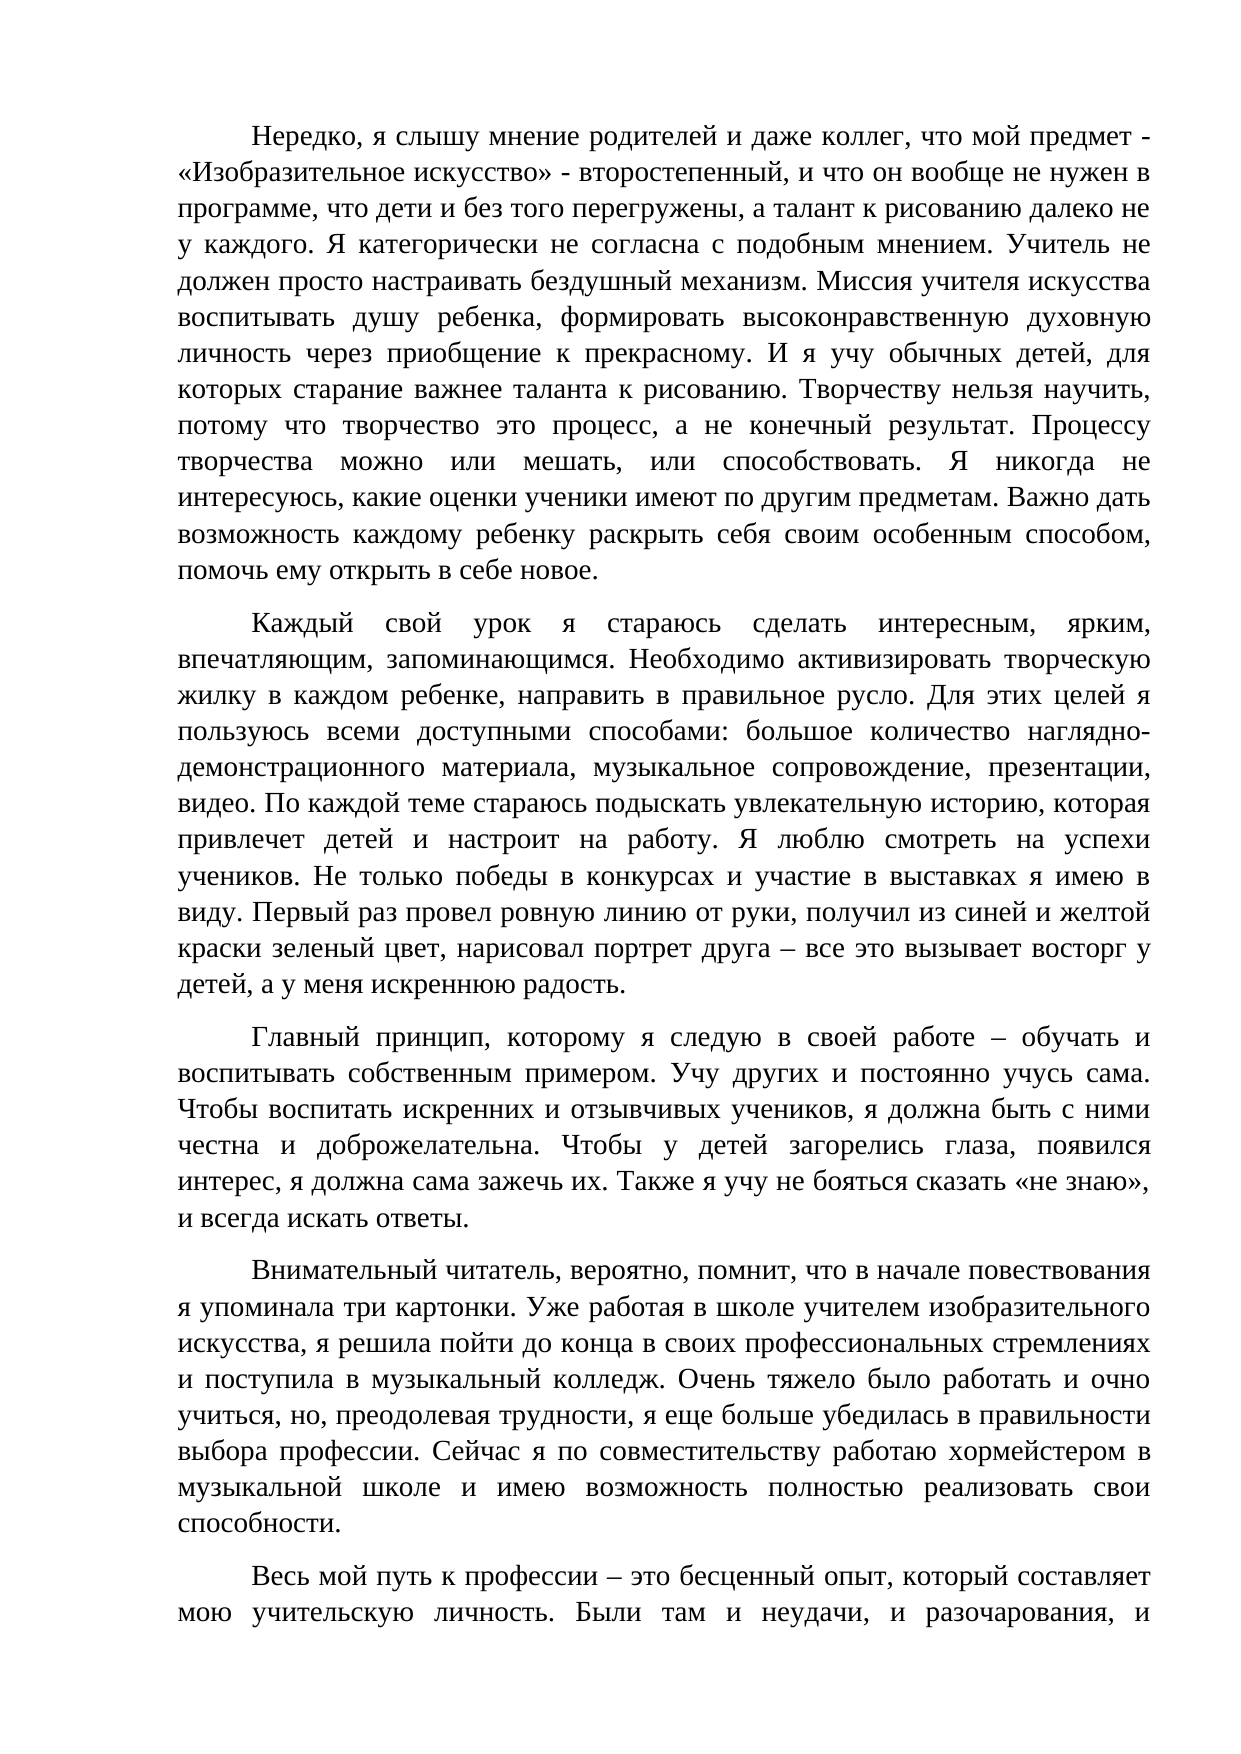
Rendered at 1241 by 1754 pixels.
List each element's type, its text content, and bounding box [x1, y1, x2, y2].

text Главный принцип, которому я следую в своей работе – обучать и воспитывать собственным примером. Учу других и постоянно учусь сама. Чтобы воспитать искренних и отзывчивых учеников, я должна быть с ними честна и доброжелательна. Чтобы у детей загорелись глаза, появился интерес, я должна сама зажечь их. Также я учу не бояться сказать «не знаю», и всегда искать ответы. [177, 1197, 1152, 1233]
text Внимательный читатель, вероятно, помнит, что в начале повествования я упоминала три картонки. Уже работая в школе учителем изобразительного искусства, я решила пойти до конца в своих профессиональных стремлениях и поступила в музыкальный колледж. Очень тяжело было работать и очно учиться, но, преодолевая трудности, я еще больше убедилась в правильности выбора профессии. Сейчас я по совместительству работаю хормейстером в музыкальной школе и имею возможность полностью реализовать свои способности. [177, 1252, 1152, 1289]
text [177, 1558, 1152, 1595]
text Главный принцип, которому я следую в своей работе – обучать и воспитывать собственным примером. Учу других и постоянно учусь сама. Чтобы воспитать искренних и отзывчивых учеников, я должна быть с ними честна и доброжелательна. Чтобы у детей загорелись глаза, появился интерес, я должна сама зажечь их. Также я учу не бояться сказать «не знаю», и всегда искать ответы. [177, 1019, 1152, 1055]
text Внимательный читатель, вероятно, помнит, что в начале повествования я упоминала три картонки. Уже работая в школе учителем изобразительного искусства, я решила пойти до конца в своих профессиональных стремлениях и поступила в музыкальный колледж. Очень тяжело было работать и очно учиться, но, преодолевая трудности, я еще больше убедилась в правильности выбора профессии. Сейчас я по совместительству работаю хормейстером в музыкальной школе и имею возможность полностью реализовать свои способности. [177, 1503, 1152, 1539]
